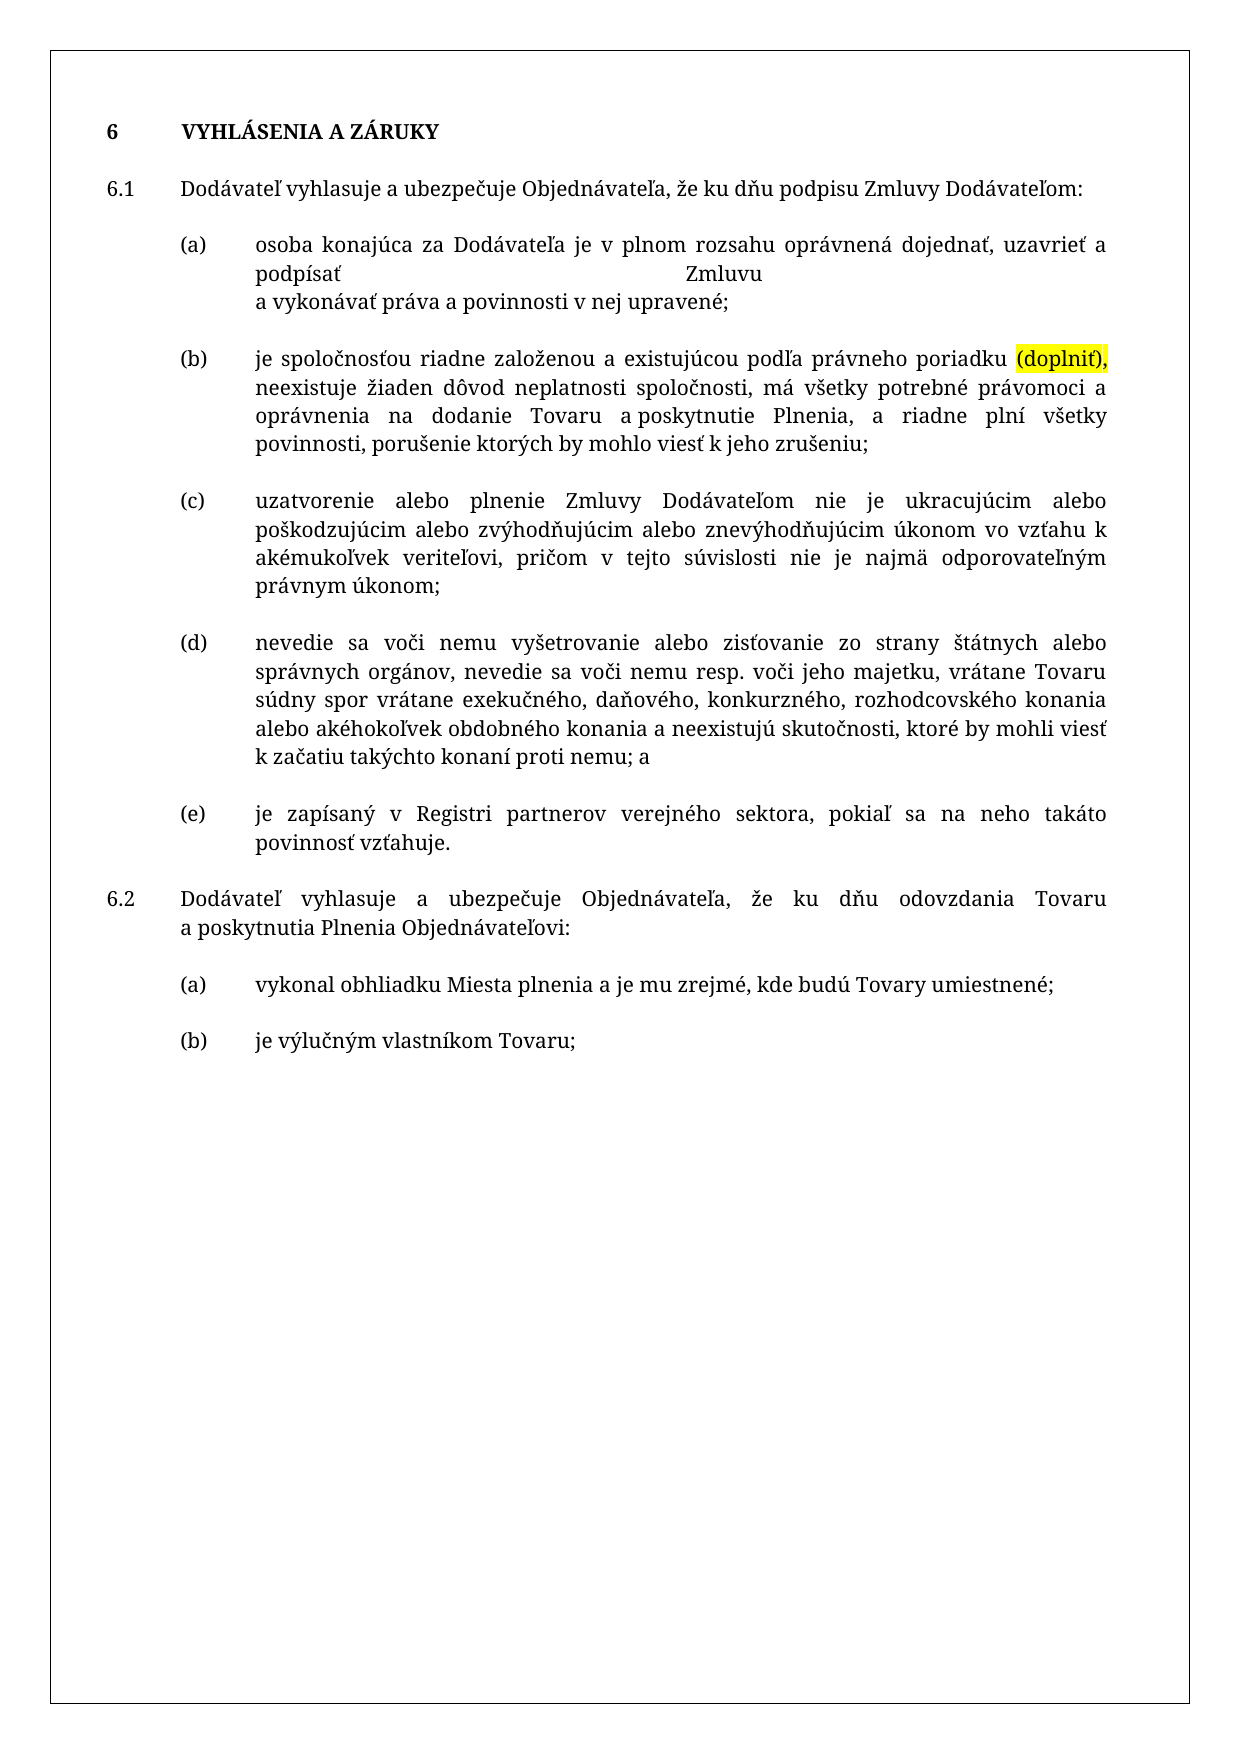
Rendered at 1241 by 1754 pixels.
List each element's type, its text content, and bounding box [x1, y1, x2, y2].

list Dodávateľ vyhlasuje a ubezpečuje Objednávateľa, že ku dňu odovzdania Tovaru a poskytnutia Plnenia Objednávateľovi: [106, 884, 1108, 941]
list uzatvorenie alebo plnenie Zmluvy Dodávateľom nie je ukracujúcim alebo poškodzujúcim alebo zvýhodňujúcim alebo znevýhodňujúcim úkonom vo vzťahu k akémukoľvek veriteľovi, pričom v tejto súvislosti nie je najmä odporovateľným právnym úkonom; [180, 486, 1108, 600]
list je zapísaný v Registri partnerov verejného sektora, pokiaľ sa na neho takáto povinnosť vzťahuje. [180, 799, 1108, 856]
list vykonal obhliadku Miesta plnenia a je mu zrejmé, kde budú Tovary umiestnené; [180, 970, 1108, 998]
list je výlučným vlastníkom Tovaru; [180, 1027, 1108, 1055]
list Dodávateľ vyhlasuje a ubezpečuje Objednávateľa, že ku dňu podpisu Zmluvy Dodávateľom: [106, 174, 1108, 202]
list je spoločnosťou riadne založenou a existujúcou podľa právneho poriadku (doplniť), neexistuje žiaden dôvod neplatnosti spoločnosti, má všetky potrebné právomoci a oprávnenia na dodanie Tovaru a poskytnutie Plnenia, a riadne plní všetky povinnosti, porušenie ktorých by mohlo viesť k jeho zrušeniu; [180, 344, 1108, 458]
list VYHLÁSENIA A ZÁRUKY [106, 117, 1108, 146]
list osoba konajúca za Dodávateľa je v plnom rozsahu oprávnená dojednať, uzavrieť a podpísať Zmluvu a vykonávať práva a povinnosti v nej upravené; [180, 230, 1108, 316]
list nevedie sa voči nemu vyšetrovanie alebo zisťovanie zo strany štátnych alebo správnych orgánov, nevedie sa voči nemu resp. voči jeho majetku, vrátane Tovaru súdny spor vrátane exekučného, daňového, konkurzného, rozhodcovského konania alebo akéhokoľvek obdobného konania a neexistujú skutočnosti, ktoré by mohli viesť k začatiu takýchto konaní proti nemu; a [180, 628, 1108, 771]
